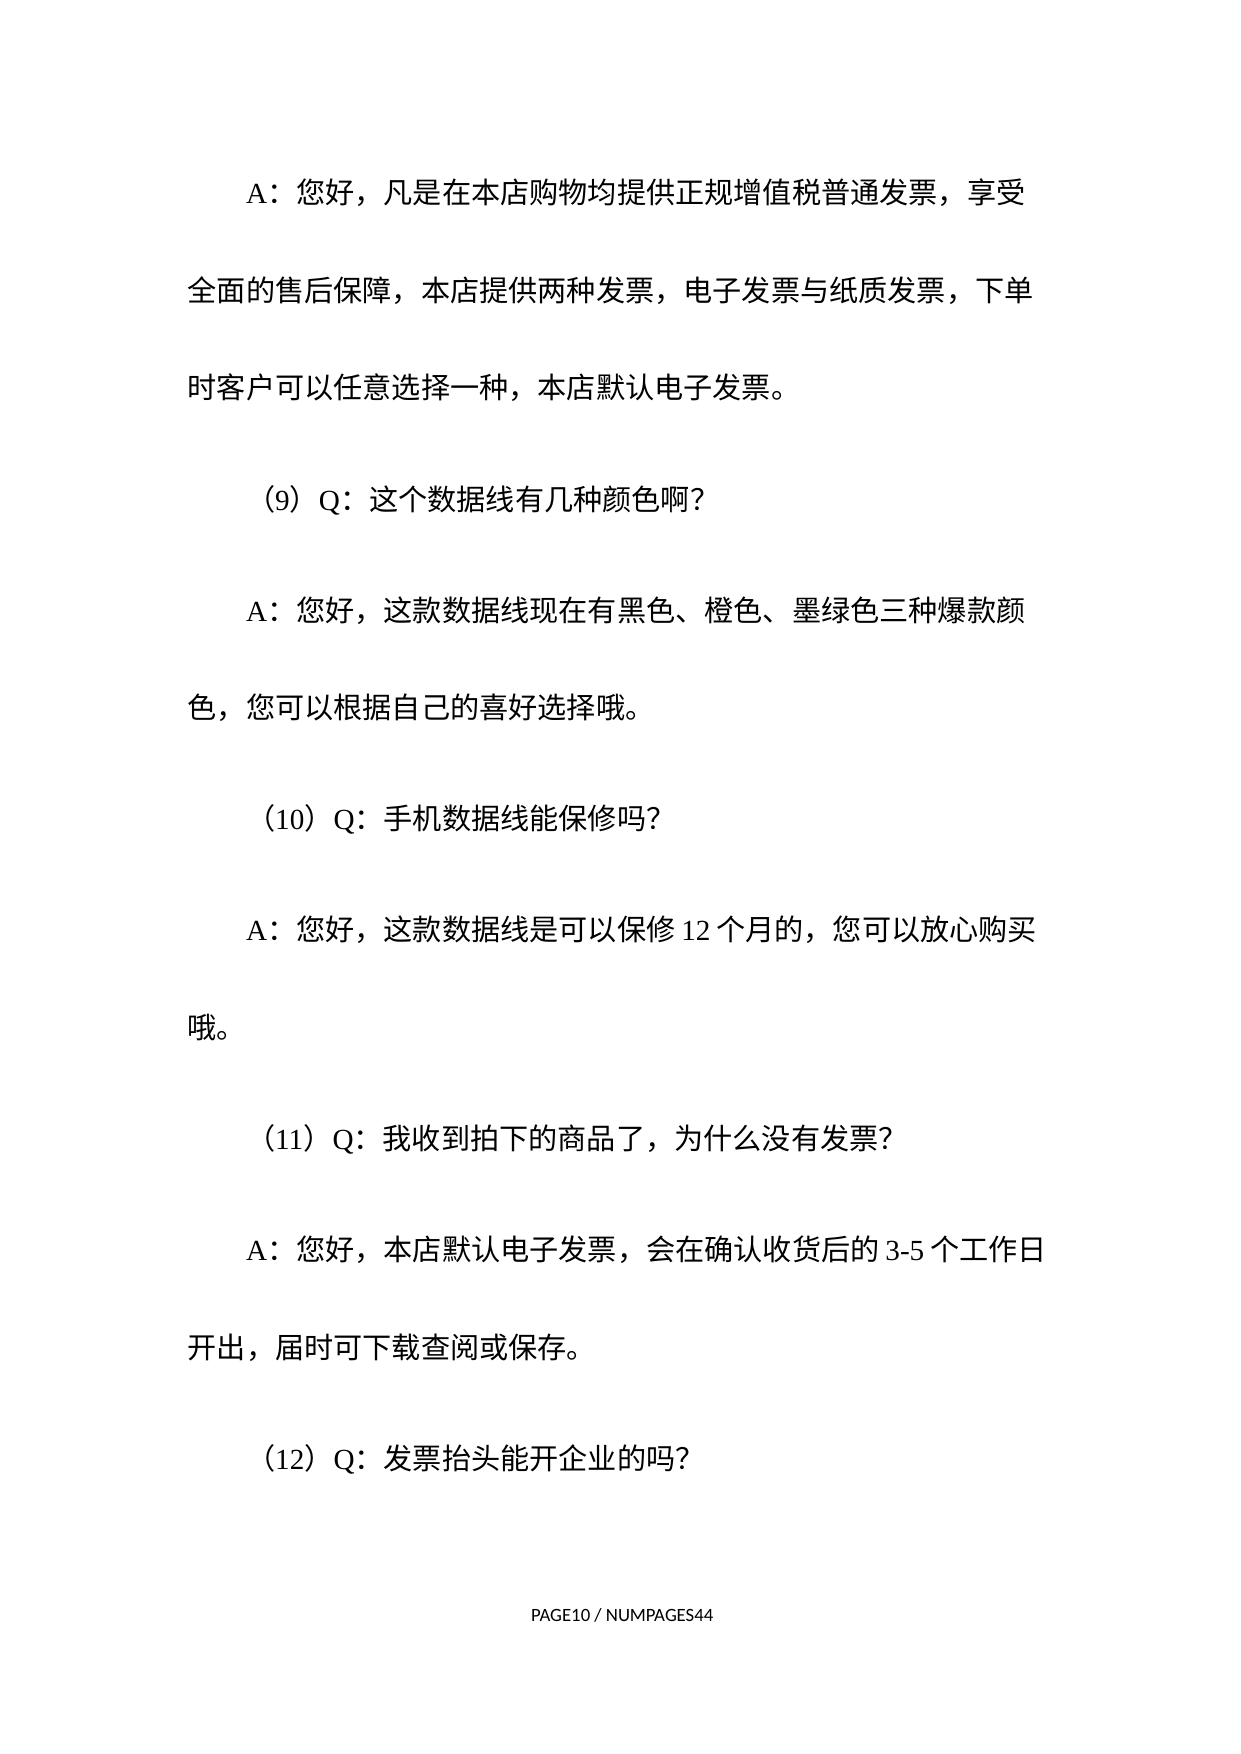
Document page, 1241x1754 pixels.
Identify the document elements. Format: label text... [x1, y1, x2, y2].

text A：您好，这款数据线现在有黑色、橙色、墨绿色三种爆款颜色，您可以根据自己的喜好选择哦。 [187, 576, 1053, 738]
text （9）Q：这个数据线有几种颜色啊？ [187, 465, 1053, 530]
text A：您好，凡是在本店购物均提供正规增值税普通发票，享受全面的售后保障，本店提供两种发票，电子发票与纸质发票，下单时客户可以任意选择一种，本店默认电子发票。 [187, 158, 1053, 418]
text （12）Q：发票抬头能开企业的吗？ [187, 1424, 1053, 1489]
text A：您好，这款数据线是可以保修12个月的，您可以放心购买哦。 [187, 896, 1053, 1058]
text A：您好，本店默认电子发票，会在确认收货后的3-5个工作日开出，届时可下载查阅或保存。 [187, 1215, 1053, 1378]
text （11）Q：我收到拍下的商品了，为什么没有发票？ [187, 1104, 1053, 1169]
text （10）Q：手机数据线能保修吗？ [187, 784, 1053, 849]
